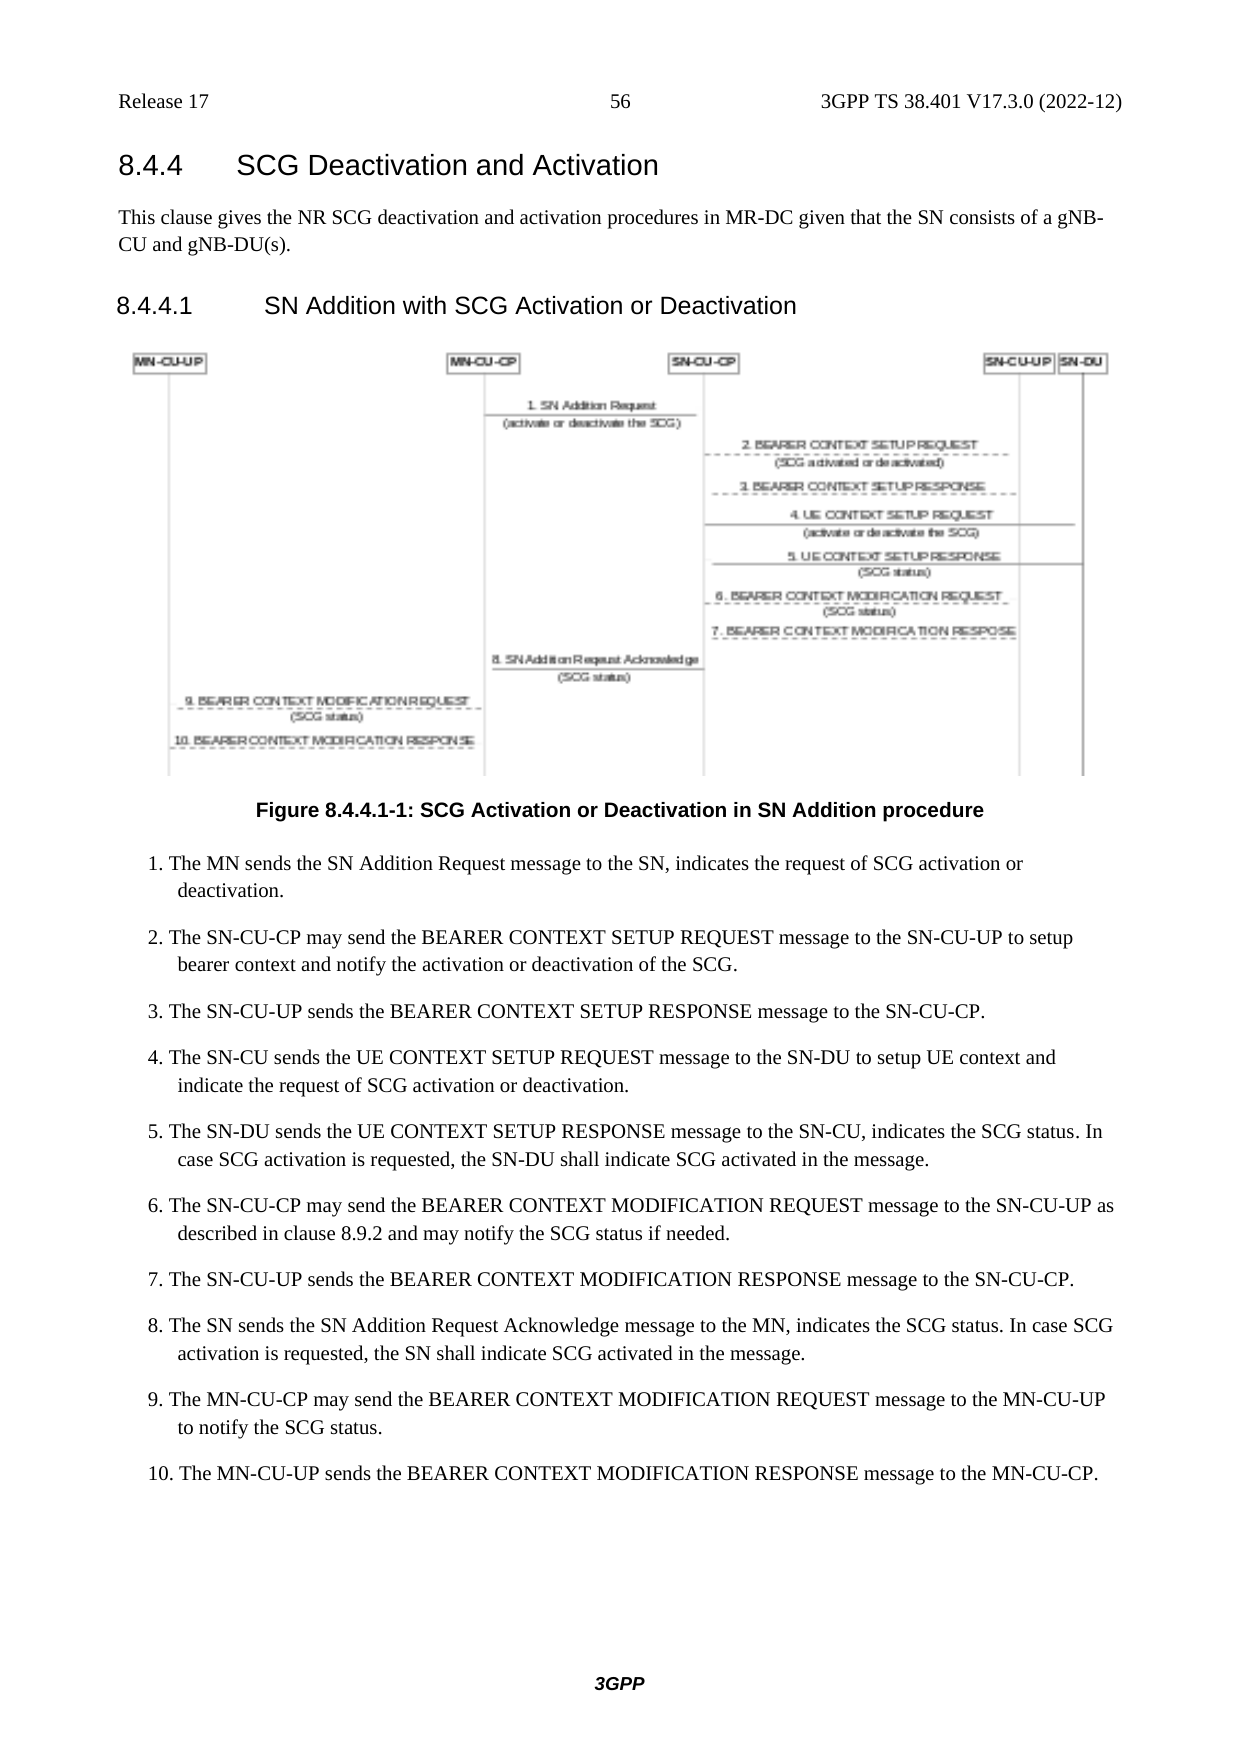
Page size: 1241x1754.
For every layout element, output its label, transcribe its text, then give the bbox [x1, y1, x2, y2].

text 7. The SN-CU-UP sends the BEARER CONTEXT MODIFICATION RESPONSE message to the SN-CU-CP. [148, 1267, 1122, 1291]
text This clause gives the NR SCG deactivation and activation procedures in MR-DC given that the SN consists of a gNB-CU and gNB-DU(s). [118, 205, 1122, 256]
text 8. The SN sends the SN Addition Request Acknowledge message to the MN, indicates the SCG status. In case SCG activation is requested, the SN shall indicate SCG activated in the message. [148, 1313, 1122, 1365]
text 10. The MN-CU-UP sends the BEARER CONTEXT MODIFICATION RESPONSE message to the MN-CU-CP. [148, 1461, 1122, 1485]
text 9. The MN-CU-CP may send the BEARER CONTEXT MODIFICATION REQUEST message to the MN-CU-UP to notify the SCG status. [148, 1387, 1122, 1439]
text Figure 8.4.4.1-1: SCG Activation or Deactivation in SN Addition procedure [118, 798, 1122, 822]
subtitle 8.4.4.1 SN Addition with SCG Activation or Deactivation [116, 291, 1122, 320]
text 2. The SN-CU-CP may send the BEARER CONTEXT SETUP REQUEST message to the SN-CU-UP to setup bearer context and notify the activation or deactivation of the SCG. [148, 924, 1122, 976]
text 4. The SN-CU sends the UE CONTEXT SETUP REQUEST message to the SN-DU to setup UE context and indicate the request of SCG activation or deactivation. [148, 1045, 1122, 1097]
text 6. The SN-CU-CP may send the BEARER CONTEXT MODIFICATION REQUEST message to the SN-CU-UP as described in clause 8.9.2 and may notify the SCG status if needed. [148, 1193, 1122, 1244]
text 5. The SN-DU sends the UE CONTEXT SETUP RESPONSE message to the SN-CU, indicates the SCG status. In case SCG activation is requested, the SN-DU shall indicate SCG activated in the message. [148, 1119, 1122, 1171]
text 3. The SN-CU-UP sends the BEARER CONTEXT SETUP RESPONSE message to the SN-CU-CP. [148, 998, 1122, 1023]
text 1. The MN sends the SN Addition Request message to the SN, indicates the request of SCG activation or deactivation. [148, 851, 1122, 902]
subtitle 8.4.4 SCG Deactivation and Activation [118, 147, 1122, 181]
